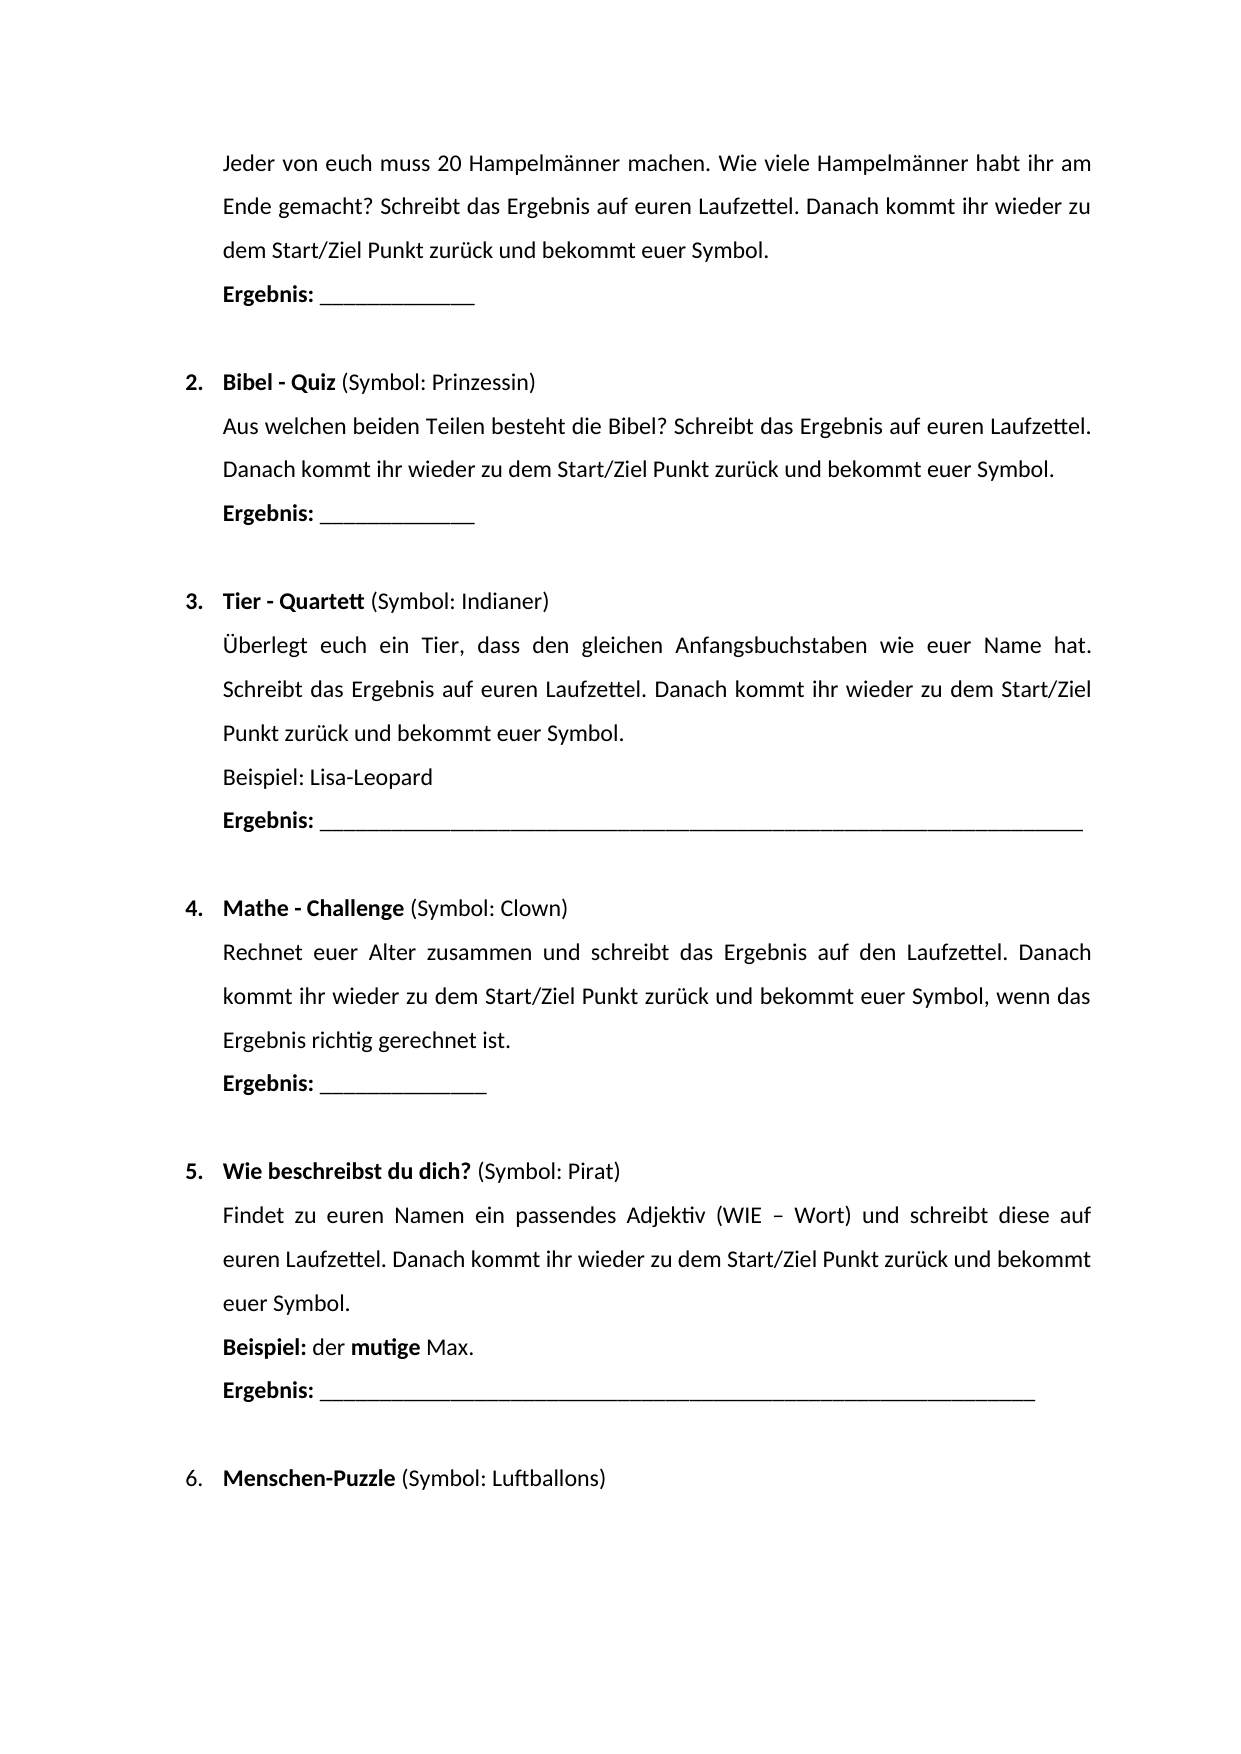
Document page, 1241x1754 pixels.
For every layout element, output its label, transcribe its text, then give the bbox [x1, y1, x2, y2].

list Findet zu euren Namen ein passendes Adjektiv (WIE – Wort) und schreibt diese auf euren Laufzettel. Danach kommt ihr wieder zu dem Start/Ziel Punkt zurück und bekommt euer Symbol. [223, 1200, 1093, 1317]
list Ergebnis: ______________ [223, 1068, 1093, 1098]
list Rechnet euer Alter zusammen und schreibt das Ergebnis auf den Laufzettel. Danach kommt ihr wieder zu dem Start/Ziel Punkt zurück und bekommt euer Symbol, wenn das Ergebnis richtig gerechnet ist. [223, 937, 1093, 1054]
list Aus welchen beiden Teilen besteht die Bibel? Schreibt das Ergebnis auf euren Laufzettel. Danach kommt ihr wieder zu dem Start/Ziel Punkt zurück und bekommt euer Symbol. [223, 411, 1093, 484]
list Wie beschreibst du dich? (Symbol: Pirat) [185, 1156, 1093, 1186]
list Beispiel: der mutige Max. [223, 1332, 1093, 1361]
list Ergebnis: ____________________________________________________________ [223, 1376, 1093, 1405]
list Menschen-Puzzle (Symbol: Luftballons) [185, 1463, 1093, 1492]
list Jeder von euch muss 20 Hampelmänner machen. Wie viele Hampelmänner habt ihr am Ende gemacht? Schreibt das Ergebnis auf euren Laufzettel. Danach kommt ihr wieder zu dem Start/Ziel Punkt zurück und bekommt euer Symbol. [223, 148, 1093, 264]
list Bibel - Quiz (Symbol: Prinzessin) [185, 367, 1093, 396]
list Ergebnis: ________________________________________________________________ [223, 805, 1093, 835]
list Mathe - Challenge (Symbol: Clown) [185, 893, 1093, 922]
list Überlegt euch ein Tier, dass den gleichen Anfangsbuchstaben wie euer Name hat. Schreibt das Ergebnis auf euren Laufzettel. Danach kommt ihr wieder zu dem Start/Ziel Punkt zurück und bekommt euer Symbol. [223, 630, 1093, 747]
list Tier - Quartett (Symbol: Indianer) [185, 586, 1093, 615]
list Ergebnis: _____________ [223, 498, 1093, 528]
list Beispiel: Lisa-Leopard [223, 762, 1093, 791]
list Ergebnis: _____________ [223, 279, 1093, 308]
